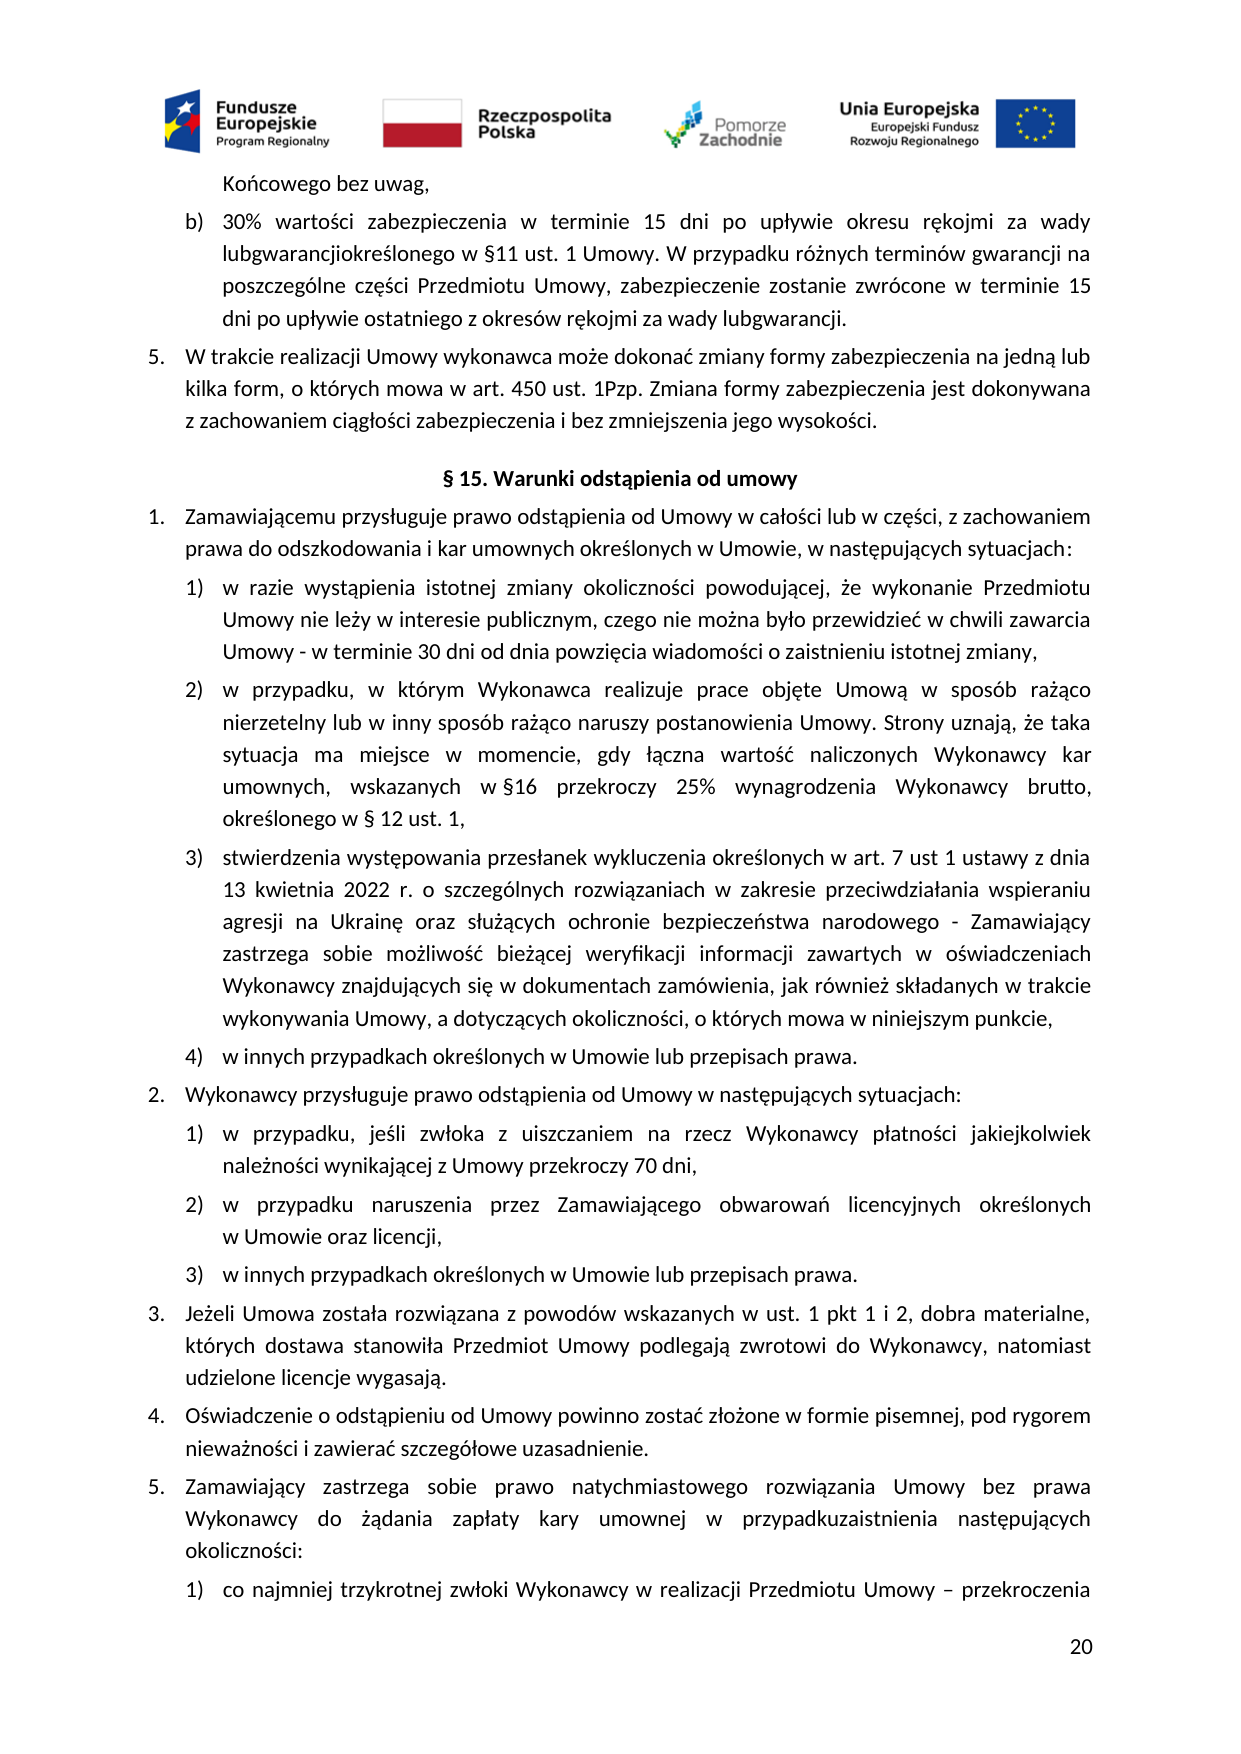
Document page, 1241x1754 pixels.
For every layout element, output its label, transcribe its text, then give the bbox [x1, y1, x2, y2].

list 70% wartości zabezpieczenia w terminie 30 dni od dnia podpisania Protokołu Odbioru Końcowego bez uwag, [185, 169, 1093, 197]
picture [147, 73, 1093, 169]
list w innych przypadkach określonych w Umowie lub przepisach prawa. [185, 1042, 1093, 1070]
list Jeżeli Umowa została rozwiązana z powodów wskazanych w ust. 1 pkt 1 i 2, dobra materialne, których dostawa stanowiła Przedmiot Umowy podlegają zwrotowi do Wykonawcy, natomiast udzielone licencje wygasają. [148, 1299, 1093, 1391]
list Oświadczenie o odstąpieniu od Umowy powinno zostać złożone w formie pisemnej, pod rygorem nieważności i zawierać szczegółowe uzasadnienie. [148, 1402, 1093, 1462]
list Wykonawcy przysługuje prawo odstąpienia od Umowy w następujących sytuacjach: [148, 1081, 1093, 1109]
list w przypadku, jeśli zwłoka z uiszczaniem na rzecz Wykonawcy płatności jakiejkolwiek należności wynikającej z Umowy przekroczy 70 dni, [185, 1119, 1093, 1179]
list 30% wartości zabezpieczenia w terminie 15 dni po upływie okresu rękojmi za wady lubgwarancjiokreślonego w §11 ust. 1 Umowy. W przypadku różnych terminów gwarancji na poszczególne części Przedmiotu Umowy, zabezpieczenie zostanie zwrócone w terminie 15 dni po upływie ostatniego z okresów rękojmi za wady lubgwarancji. [185, 207, 1093, 332]
subtitle § 15. Warunki odstąpienia od umowy [148, 464, 1093, 492]
list Zamawiającemu przysługuje prawo odstąpienia od Umowy w całości lub w części, z zachowaniem prawa do odszkodowania i kar umownych określonych w Umowie, w następujących sytuacjach: [148, 502, 1093, 562]
list w przypadku, w którym Wykonawca realizuje prace objęte Umową w sposób rażąco nierzetelny lub w inny sposób rażąco naruszy postanowienia Umowy. Strony uznają, że taka sytuacja ma miejsce w momencie, gdy łączna wartość naliczonych Wykonawcy kar umownych, wskazanych w §16 przekroczy 25% wynagrodzenia Wykonawcy brutto, określonego w § 12 ust. 1, [185, 676, 1093, 832]
list w przypadku naruszenia przez Zamawiającego obwarowań licencyjnych określonych w Umowie oraz licencji, [185, 1190, 1093, 1250]
list stwierdzenia występowania przesłanek wykluczenia określonych w art. 7 ust 1 ustawy z dnia 13 kwietnia 2022 r. o szczególnych rozwiązaniach w zakresie przeciwdziałania wspieraniu agresji na Ukrainę oraz służących ochronie bezpieczeństwa narodowego - Zamawiający zastrzega sobie możliwość bieżącej weryfikacji informacji zawartych w oświadczeniach Wykonawcy znajdujących się w dokumentach zamówienia, jak również składanych w trakcie wykonywania Umowy, a dotyczących okoliczności, o których mowa w niniejszym punkcie, [185, 843, 1093, 1032]
list Zamawiający zastrzega sobie prawo natychmiastowego rozwiązania Umowy bez prawa Wykonawcy do żądania zapłaty kary umownej w przypadkuzaistnienia następujących okoliczności: [148, 1472, 1093, 1564]
list co najmniej trzykrotnej zwłoki Wykonawcy w realizacji Przedmiotu Umowy – przekroczenia terminów realizacji Etapów przewidzianych w § 5 ust. 2 Umowy, [185, 1575, 1093, 1603]
list w razie wystąpienia istotnej zmiany okoliczności powodującej, że wykonanie Przedmiotu Umowy nie leży w interesie publicznym, czego nie można było przewidzieć w chwili zawarcia Umowy - w terminie 30 dni od dnia powzięcia wiadomości o zaistnieniu istotnej zmiany, [185, 573, 1093, 665]
list W trakcie realizacji Umowy wykonawca może dokonać zmiany formy zabezpieczenia na jedną lub kilka form, o których mowa w art. 450 ust. 1Pzp. Zmiana formy zabezpieczenia jest dokonywana z zachowaniem ciągłości zabezpieczenia i bez zmniejszenia jego wysokości. [148, 342, 1093, 434]
list w innych przypadkach określonych w Umowie lub przepisach prawa. [185, 1260, 1093, 1288]
